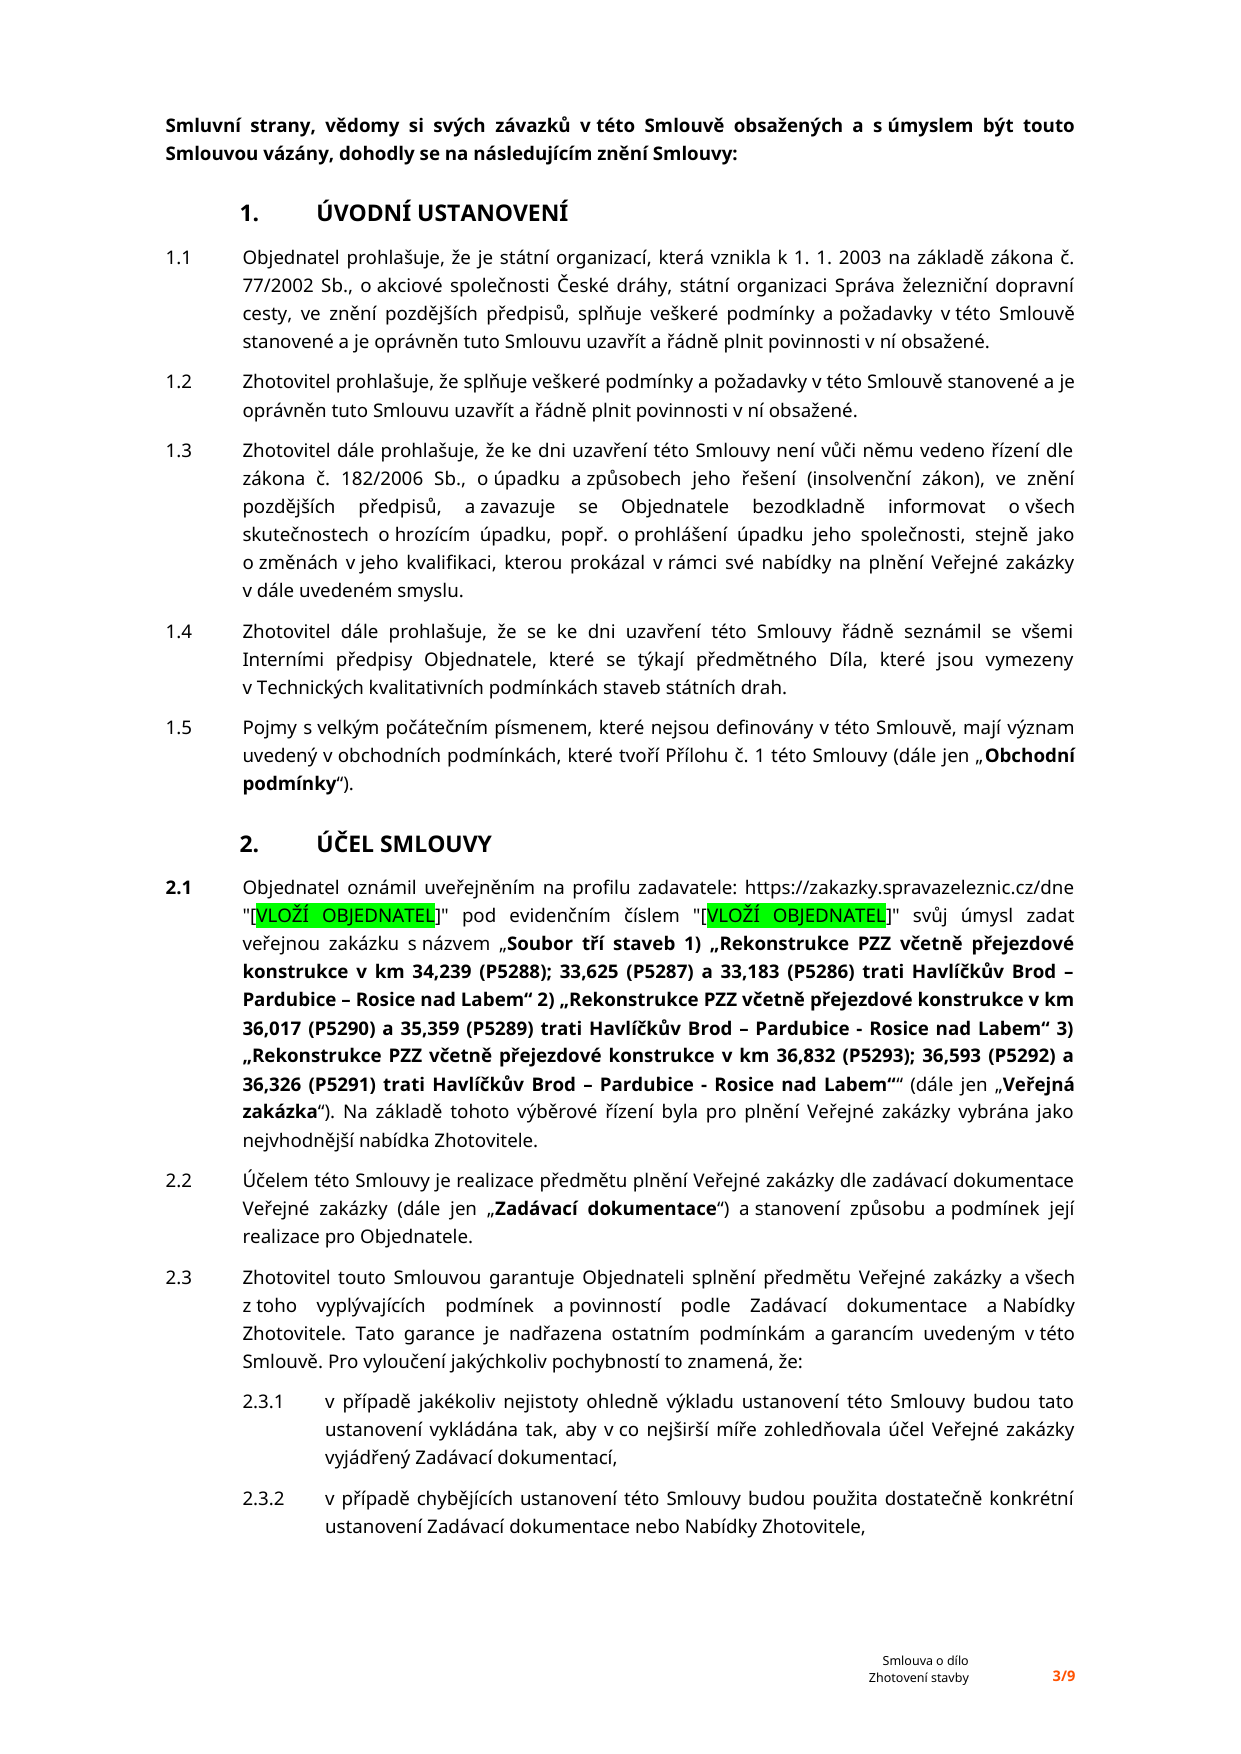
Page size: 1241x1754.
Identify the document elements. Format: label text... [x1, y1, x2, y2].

text ÚVODNÍ USTANOVENÍ [239, 197, 1075, 229]
text Pojmy s velkým počátečním písmenem, které nejsou definovány v této Smlouvě, mají význam uvedený v obchodních podmínkách, které tvoří Přílohu č. 1 této Smlouvy (dále jen „Obchodní podmínky“). [165, 714, 1075, 796]
text v případě chybějících ustanovení této Smlouvy budou použita dostatečně konkrétní ustanovení Zadávací dokumentace nebo Nabídky Zhotovitele, [242, 1485, 1075, 1539]
text Smluvní strany, vědomy si svých závazků v této Smlouvě obsažených a s úmyslem být touto Smlouvou vázány, dohodly se na následujícím znění Smlouvy: [165, 112, 1075, 166]
text ÚČEL SMLOUVY [239, 828, 1075, 859]
text Objednatel oznámil uveřejněním na profilu zadavatele: https://zakazky.spravazeleznic.cz/dne "[VLOŽÍ OBJEDNATEL]" pod evidenčním číslem "[VLOŽÍ OBJEDNATEL]" svůj úmysl zadat veřejnou zakázku s názvem „Soubor tří staveb 1) „Rekonstrukce PZZ včetně přejezdové konstrukce v km 34,239 (P5288); 33,625 (P5287) a 33,183 (P5286) trati Havlíčkův Brod – Pardubice – Rosice nad Labem“ 2) „Rekonstrukce PZZ včetně přejezdové konstrukce v km 36,017 (P5290) a 35,359 (P5289) trati Havlíčkův Brod – Pardubice - Rosice nad Labem“ 3) „Rekonstrukce PZZ včetně přejezdové konstrukce v km 36,832 (P5293); 36,593 (P5292) a 36,326 (P5291) trati Havlíčkův Brod – Pardubice - Rosice nad Labem““ (dále jen „Veřejná zakázka“). Na základě tohoto výběrové řízení byla pro plnění Veřejné zakázky vybrána jako nejvhodnější nabídka Zhotovitele. [165, 875, 1075, 1152]
text Zhotovitel prohlašuje, že splňuje veškeré podmínky a požadavky v této Smlouvě stanovené a je oprávněn tuto Smlouvu uzavřít a řádně plnit povinnosti v ní obsažené. [165, 369, 1075, 422]
text v případě jakékoliv nejistoty ohledně výkladu ustanovení této Smlouvy budou tato ustanovení vykládána tak, aby v co nejširší míře zohledňovala účel Veřejné zakázky vyjádřený Zadávací dokumentací, [242, 1388, 1075, 1470]
text Zhotovitel touto Smlouvou garantuje Objednateli splnění předmětu Veřejné zakázky a všech z toho vyplývajících podmínek a povinností podle Zadávací dokumentace a Nabídky Zhotovitele. Tato garance je nadřazena ostatním podmínkám a garancím uvedeným v této Smlouvě. Pro vyloučení jakýchkoliv pochybností to znamená, že: [165, 1264, 1075, 1373]
text Objednatel prohlašuje, že je státní organizací, která vznikla k 1. 1. 2003 na základě zákona č. 77/2002 Sb., o akciové společnosti České dráhy, státní organizaci Správa železniční dopravní cesty, ve znění pozdějších předpisů, splňuje veškeré podmínky a požadavky v této Smlouvě stanovené a je oprávněn tuto Smlouvu uzavřít a řádně plnit povinnosti v ní obsažené. [165, 244, 1075, 354]
text Zhotovitel dále prohlašuje, že ke dni uzavření této Smlouvy není vůči němu vedeno řízení dle zákona č. 182/2006 Sb., o úpadku a způsobech jeho řešení (insolvenční zákon), ve znění pozdějších předpisů, a zavazuje se Objednatele bezodkladně informovat o všech skutečnostech o hrozícím úpadku, popř. o prohlášení úpadku jeho společnosti, stejně jako o změnách v jeho kvalifikaci, kterou prokázal v rámci své nabídky na plnění Veřejné zakázky v dále uvedeném smyslu. [165, 437, 1075, 603]
text Zhotovitel dále prohlašuje, že se ke dni uzavření této Smlouvy řádně seznámil se všemi Interními předpisy Objednatele, které se týkají předmětného Díla, které jsou vymezeny v Technických kvalitativních podmínkách staveb státních drah. [165, 618, 1075, 699]
text Účelem této Smlouvy je realizace předmětu plnění Veřejné zakázky dle zadávací dokumentace Veřejné zakázky (dále jen „Zadávací dokumentace“) a stanovení způsobu a podmínek její realizace pro Objednatele. [165, 1167, 1075, 1249]
